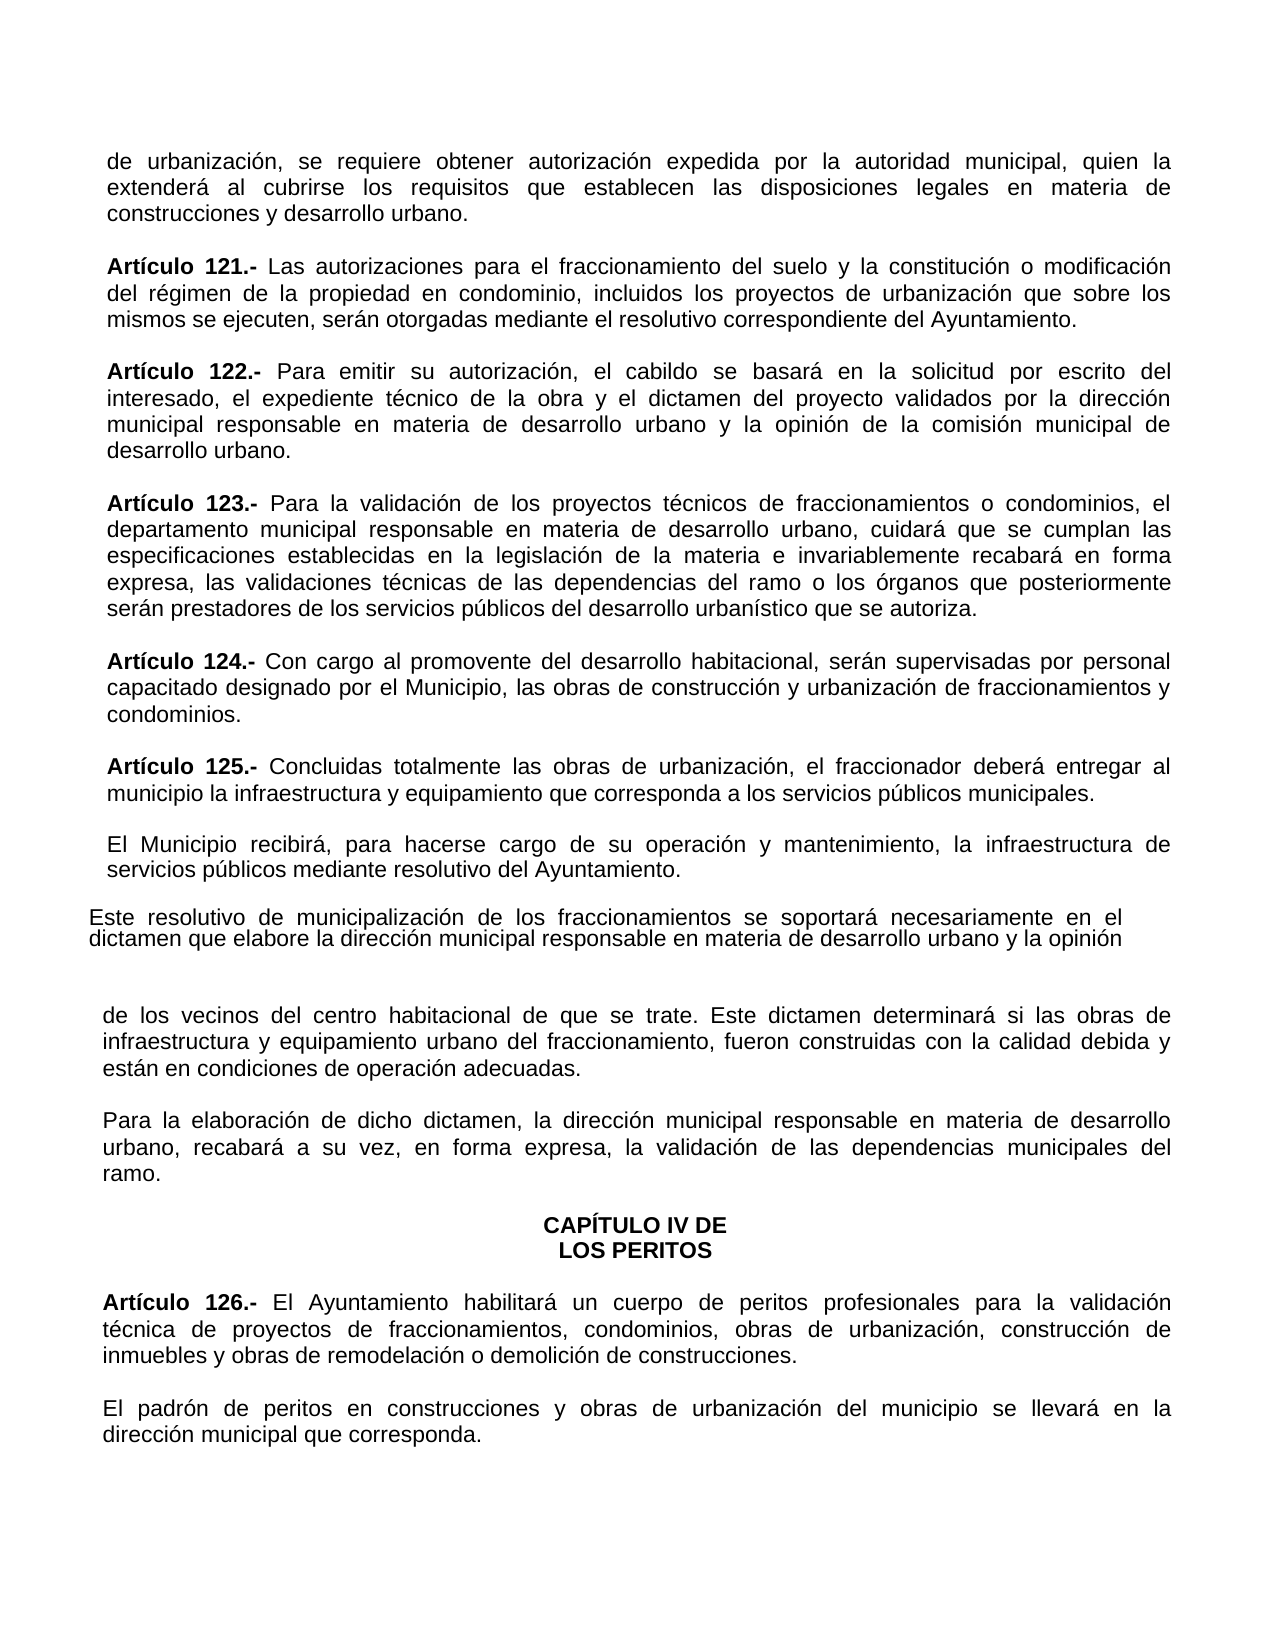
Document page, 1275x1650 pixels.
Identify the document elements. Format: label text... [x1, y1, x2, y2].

text Artículo 123.- Para la validación de los proyectos técnicos de fraccionamientos o condominios, el departamento municipal responsable en materia de desarrollo urbano, cuidará que se cumplan las especificaciones establecidas en la legislación de la materia e invariablemente recabará en forma expresa, las validaciones técnicas de las dependencias del ramo o los órganos que posteriormente serán prestadores de los servicios públicos del desarrollo urbanístico que se autoriza. [107, 490, 1171, 622]
text Para la elaboración de dicho dictamen, la dirección municipal responsable en materia de desarrollo urbano, recabará a su vez, en forma expresa, la validación de las dependencias municipales del ramo. [102, 1107, 1171, 1186]
text El Municipio recibirá, para hacerse cargo de su operación y mantenimiento, la infraestructura de servicios públicos mediante resolutivo del Ayuntamiento. [107, 833, 1171, 883]
text Artículo 126.- El Ayuntamiento habilitará un cuerpo de peritos profesionales para la validación técnica de proyectos de fraccionamientos, condominios, obras de urbanización, construcción de inmuebles y obras de remodelación o demolición de construcciones. [102, 1289, 1171, 1368]
text Artículo 122.- Para emitir su autorización, el cabildo se basará en la solicitud por escrito del interesado, el expediente técnico de la obra y el dictamen del proyecto validados por la dirección municipal responsable en materia de desarrollo urbano y la opinión de la comisión municipal de desarrollo urbano. [107, 358, 1171, 464]
text El padrón de peritos en construcciones y obras de urbanización del municipio se llevará en la dirección municipal que corresponda. [102, 1394, 1171, 1447]
text Este resolutivo de municipalización de los fraccionamientos se soportará necesariamente en el dictamen que elabore la dirección municipal responsable en materia de desarrollo urbano y la opinión [89, 909, 1186, 951]
text Artículo 124.- Con cargo al promovente del desarrollo habitacional, serán supervisadas por personal capacitado designado por el Municipio, las obras de construcción y urbanización de fraccionamientos y condominios. [107, 648, 1171, 727]
text Artículo 121.- Las autorizaciones para el fraccionamiento del suelo y la constitución o modificación del régimen de la propiedad en condominio, incluidos los proyectos de urbanización que sobre los mismos se ejecuten, serán otorgadas mediante el resolutivo correspondiente del Ayuntamiento. [107, 253, 1171, 332]
text de los vecinos del centro habitacional de que se trate. Este dictamen determinará si las obras de infraestructura y equipamiento urbano del fraccionamiento, fueron construidas con la calidad debida y están en condiciones de operación adecuadas. [102, 1002, 1171, 1081]
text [107, 148, 1171, 227]
text CAPÍTULO IV DE LOS PERITOS [521, 1213, 749, 1263]
text Artículo 125.- Concluidas totalmente las obras de urbanización, el fraccionador deberá entregar al municipio la infraestructura y equipamiento que corresponda a los servicios públicos municipales. [107, 753, 1171, 806]
